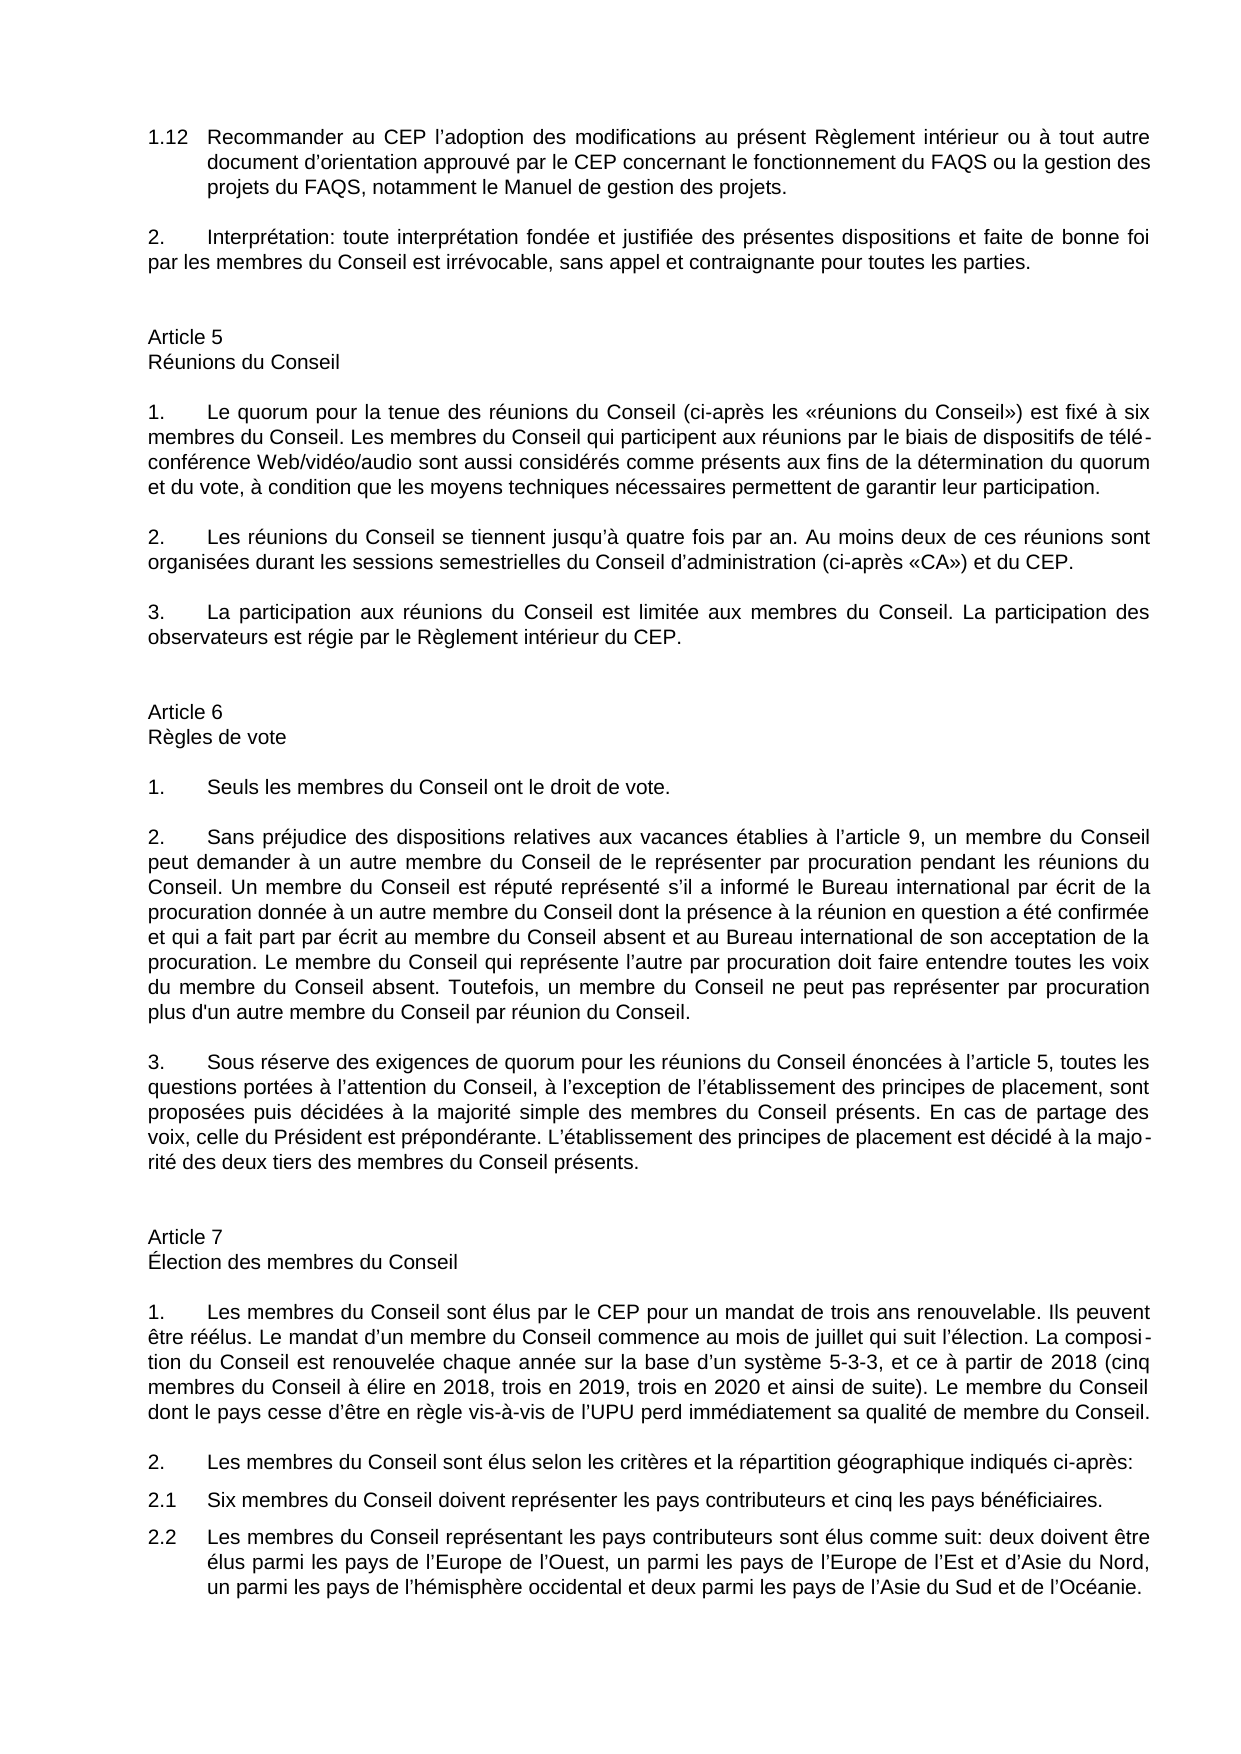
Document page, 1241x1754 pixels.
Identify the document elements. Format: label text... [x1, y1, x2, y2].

text 1.12 Recommander au CEP l’adoption des modifications au présent Règlement intérieur ou à tout autre document d’orientation approuvé par le CEP concernant le fonctionnement du FAQS ou la gestion des projets du FAQS, notamment le Manuel de gestion des projets. [148, 124, 1152, 199]
text Règles de vote [148, 724, 1152, 749]
text 2. Les réunions du Conseil se tiennent jusqu’à quatre fois par an. Au moins deux de ces réunions sont organisées durant les sessions semestrielles du Conseil d’administration (ci-après «CA») et du CEP. [148, 524, 1152, 574]
text Article 5 [148, 324, 1152, 349]
text Article 7 [148, 1224, 1152, 1249]
text 2. Les membres du Conseil sont élus selon les critères et la répartition géographique indiqués ci-après: [148, 1449, 1152, 1474]
text Article 6 [148, 699, 1152, 724]
text Élection des membres du Conseil [148, 1249, 1152, 1274]
list Six membres du Conseil doivent représenter les pays contributeurs et cinq les pays bénéficiaires. [148, 1486, 1152, 1511]
text 2. Interprétation: toute interprétation fondée et justifiée des présentes dispositions et faite de bonne foi par les membres du Conseil est irrévocable, sans appel et contraignante pour toutes les parties. [148, 224, 1152, 274]
text 3. La participation aux réunions du Conseil est limitée aux membres du Conseil. La participation des observateurs est régie par le Règlement intérieur du CEP. [148, 599, 1152, 649]
text 1. Seuls les membres du Conseil ont le droit de vote. [148, 774, 1152, 799]
text Réunions du Conseil [148, 349, 1152, 374]
text 3. Sous réserve des exigences de quorum pour les réunions du Conseil énoncées à l’article 5, toutes les questions portées à l’attention du Conseil, à l’exception de l’établissement des principes de placement, sont proposées puis décidées à la majorité simple des membres du Conseil présents. En cas de partage des voix, celle du Président est prépondérante. L’établissement des principes de placement est décidé à la majorité des deux tiers des membres du Conseil présents. [148, 1049, 1152, 1174]
list Les membres du Conseil représentant les pays contributeurs sont élus comme suit: deux doivent être élus parmi les pays de l’Europe de l’Ouest, un parmi les pays de l’Europe de l’Est et d’Asie du Nord, un parmi les pays de l’hémisphère occidental et deux parmi les pays de l’Asie du Sud et de l’Océanie. [148, 1524, 1152, 1599]
text 1. Les membres du Conseil sont élus par le CEP pour un mandat de trois ans renouvelable. Ils peuvent être réélus. Le mandat d’un membre du Conseil commence au mois de juillet qui suit l’élection. La composition du Conseil est renouvelée chaque année sur la base d’un système 5-3-3, et ce à partir de 2018 (cinq membres du Conseil à élire en 2018, trois en 2019, trois en 2020 et ainsi de suite). Le membre du Conseil dont le pays cesse d’être en règle vis-à-vis de l’UPU perd immédiatement sa qualité de membre du Conseil. [148, 1299, 1152, 1449]
text 2. Sans préjudice des dispositions relatives aux vacances établies à l’article 9, un membre du Conseil peut demander à un autre membre du Conseil de le représenter par procuration pendant les réunions du Conseil. Un membre du Conseil est réputé représenté s’il a informé le Bureau international par écrit de la procuration donnée à un autre membre du Conseil dont la présence à la réunion en question a été confirmée et qui a fait part par écrit au membre du Conseil absent et au Bureau international de son acceptation de la procuration. Le membre du Conseil qui représente l’autre par procuration doit faire entendre toutes les voix du membre du Conseil absent. Toutefois, un membre du Conseil ne peut pas représenter par procuration plus d'un autre membre du Conseil par réunion du Conseil. [148, 824, 1152, 1024]
text 1. Le quorum pour la tenue des réunions du Conseil (ci-après les «réunions du Conseil») est fixé à six membres du Conseil. Les membres du Conseil qui participent aux réunions par le biais de dispositifs de téléconférence Web/vidéo/audio sont aussi considérés comme présents aux fins de la détermination du quorum et du vote, à condition que les moyens techniques nécessaires permettent de garantir leur participation. [148, 399, 1152, 499]
